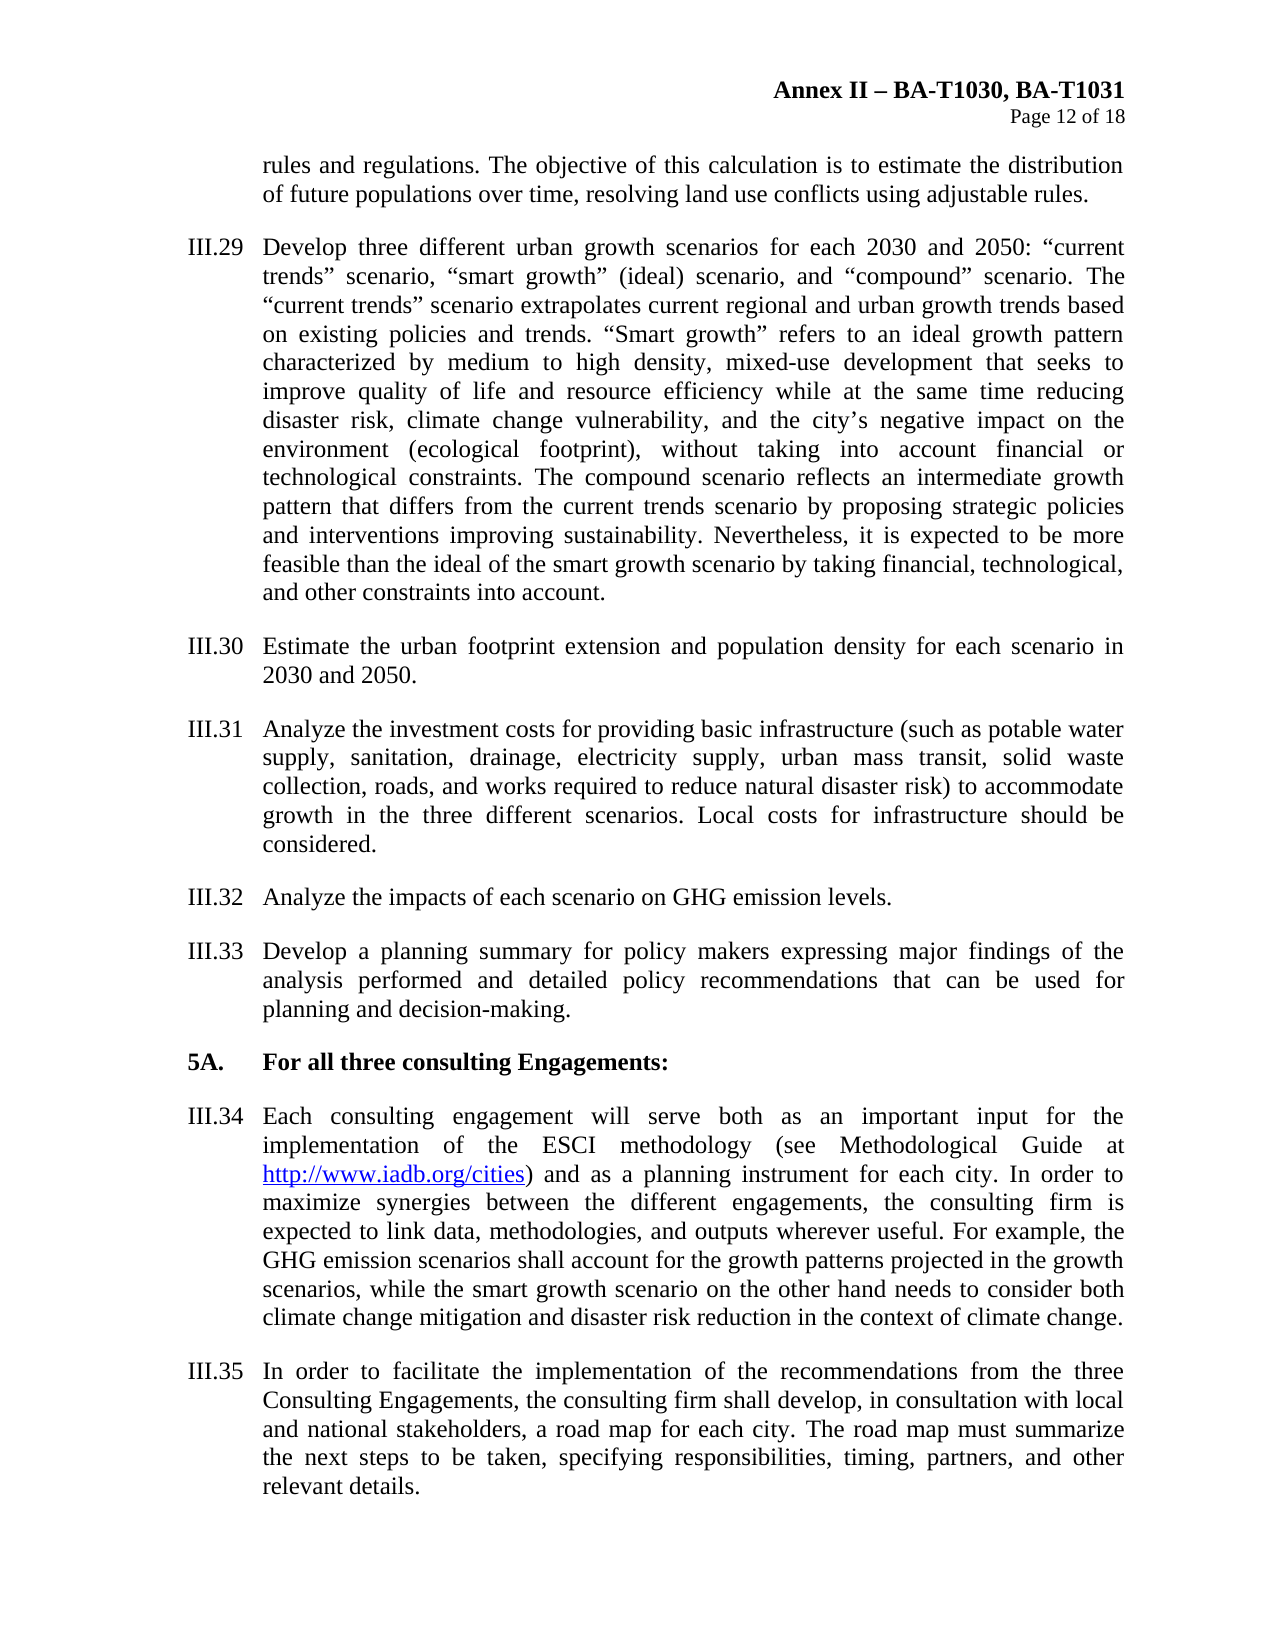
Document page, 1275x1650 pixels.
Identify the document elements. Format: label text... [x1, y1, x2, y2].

text Analyze the impacts of each scenario on GHG emission levels. [187, 882, 1125, 911]
subtitle D. For all three consulting Engagements: [187, 1047, 1125, 1076]
text Estimate the urban footprint extension and population density for each scenario in 2030 and 2050. [187, 631, 1125, 689]
text Develop a planning summary for policy makers expressing major findings of the analysis performed and detailed policy recommendations that can be used for planning and decision-making. [187, 936, 1125, 1022]
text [187, 150, 1125, 207]
text Analyze the investment costs for providing basic infrastructure (such as potable water supply, sanitation, drainage, electricity supply, urban mass transit, solid waste collection, roads, and works required to reduce natural disaster risk) to accommodate growth in the three different scenarios. Local costs for infrastructure should be considered. [187, 714, 1125, 857]
text In order to facilitate the implementation of the recommendations from the three Consulting Engagements, the consulting firm shall develop, in consultation with local and national stakeholders, a road map for each city. The road map must summarize the next steps to be taken, specifying responsibilities, timing, partners, and other relevant details. [187, 1356, 1125, 1500]
text Develop three different urban growth scenarios for each 2030 and 2050: “current trends” scenario, “smart growth” (ideal) scenario, and “compound” scenario. The “current trends” scenario extrapolates current regional and urban growth trends based on existing policies and trends. “Smart growth” refers to an ideal growth pattern characterized by medium to high density, mixed-use development that seeks to improve quality of life and resource efficiency while at the same time reducing disaster risk, climate change vulnerability, and the city’s negative impact on the environment (ecological footprint), without taking into account financial or technological constraints. The compound scenario reflects an intermediate growth pattern that differs from the current trends scenario by proposing strategic policies and interventions improving sustainability. Nevertheless, it is expected to be more feasible than the ideal of the smart growth scenario by taking financial, technological, and other constraints into account. [187, 232, 1125, 606]
text Each consulting engagement will serve both as an important input for the implementation of the ESCI methodology (see Methodological Guide at http://www.iadb.org/cities) and as a planning instrument for each city. In order to maximize synergies between the different engagements, the consulting firm is expected to link data, methodologies, and outputs wherever useful. For example, the GHG emission scenarios shall account for the growth patterns projected in the growth scenarios, while the smart growth scenario on the other hand needs to consider both climate change mitigation and disaster risk reduction in the context of climate change. [187, 1101, 1125, 1331]
